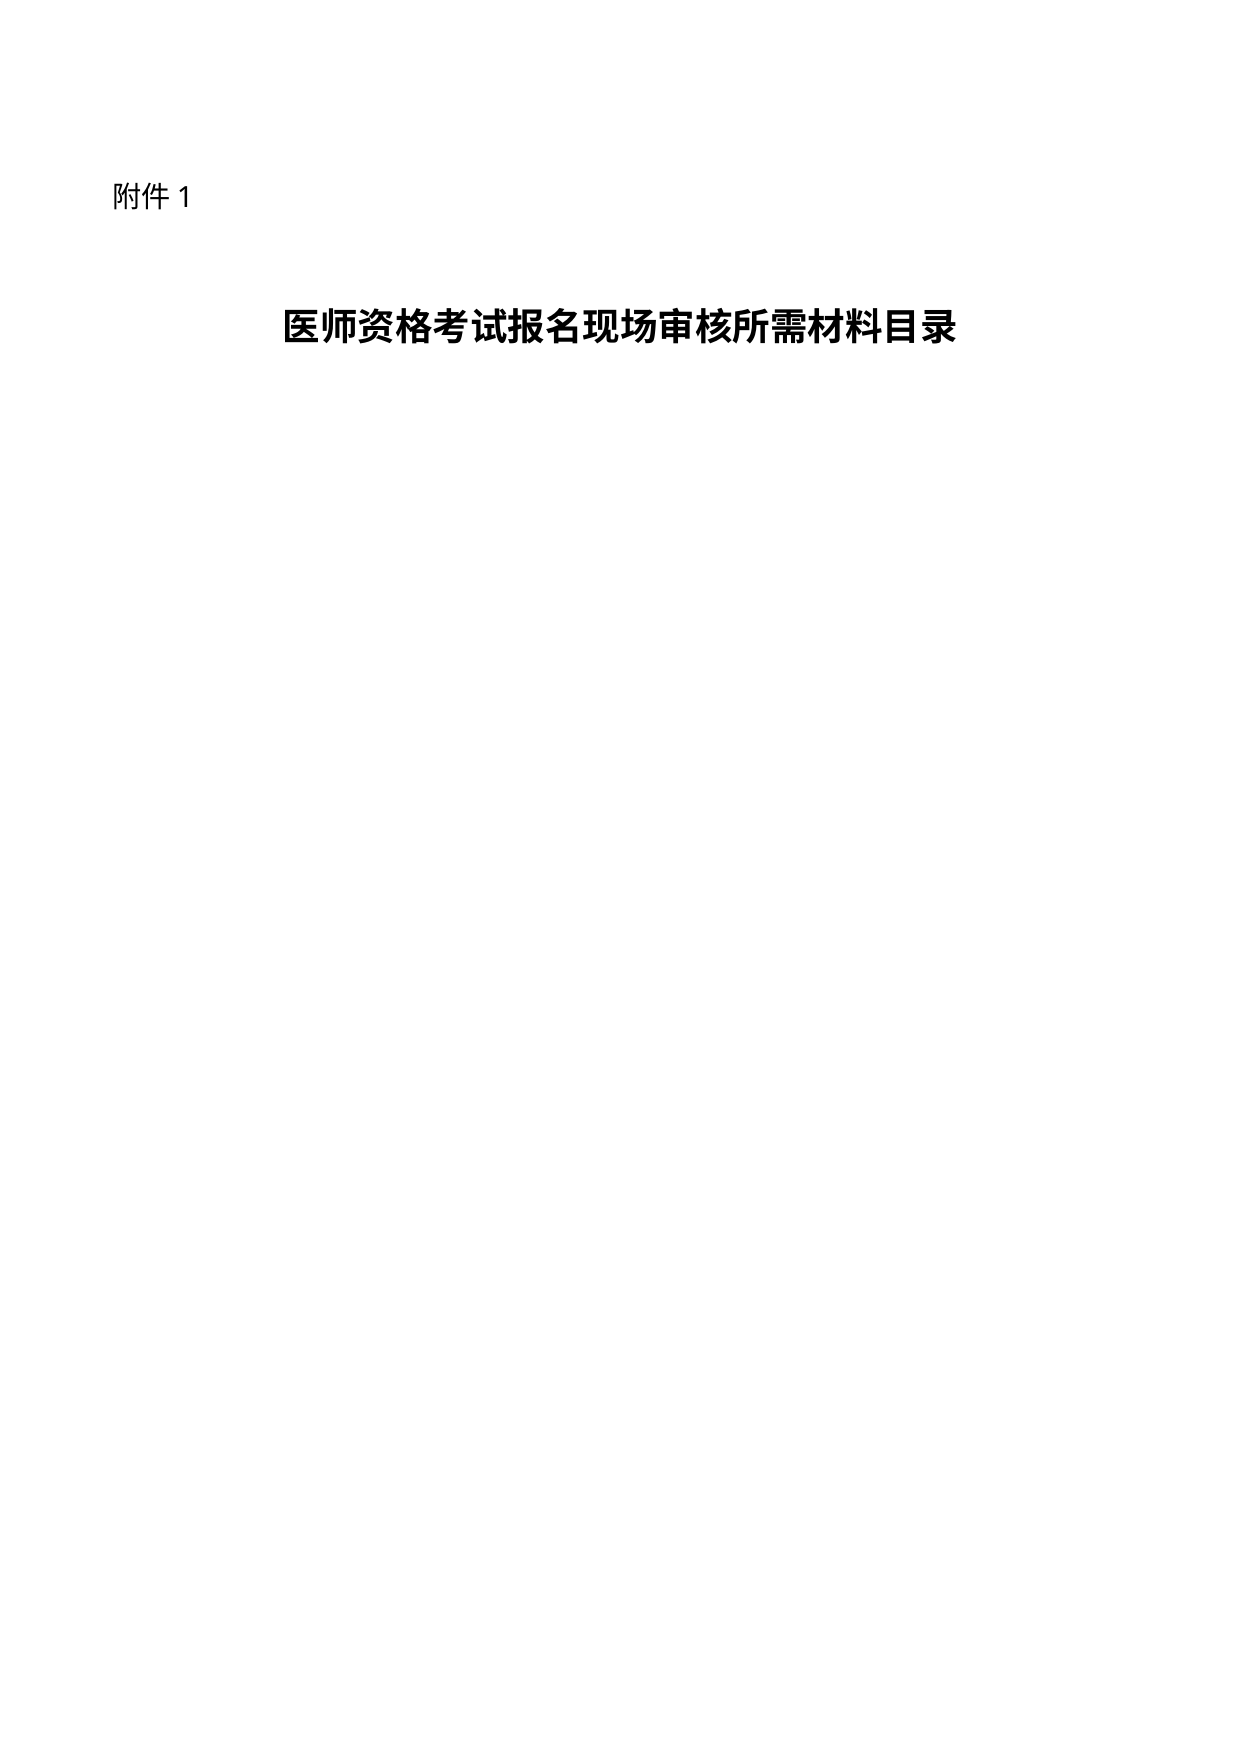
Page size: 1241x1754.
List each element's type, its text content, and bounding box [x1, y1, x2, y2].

text 医师资格考试报名现场审核所需材料目录 [112, 292, 1128, 357]
text 附件1 [112, 162, 1128, 227]
